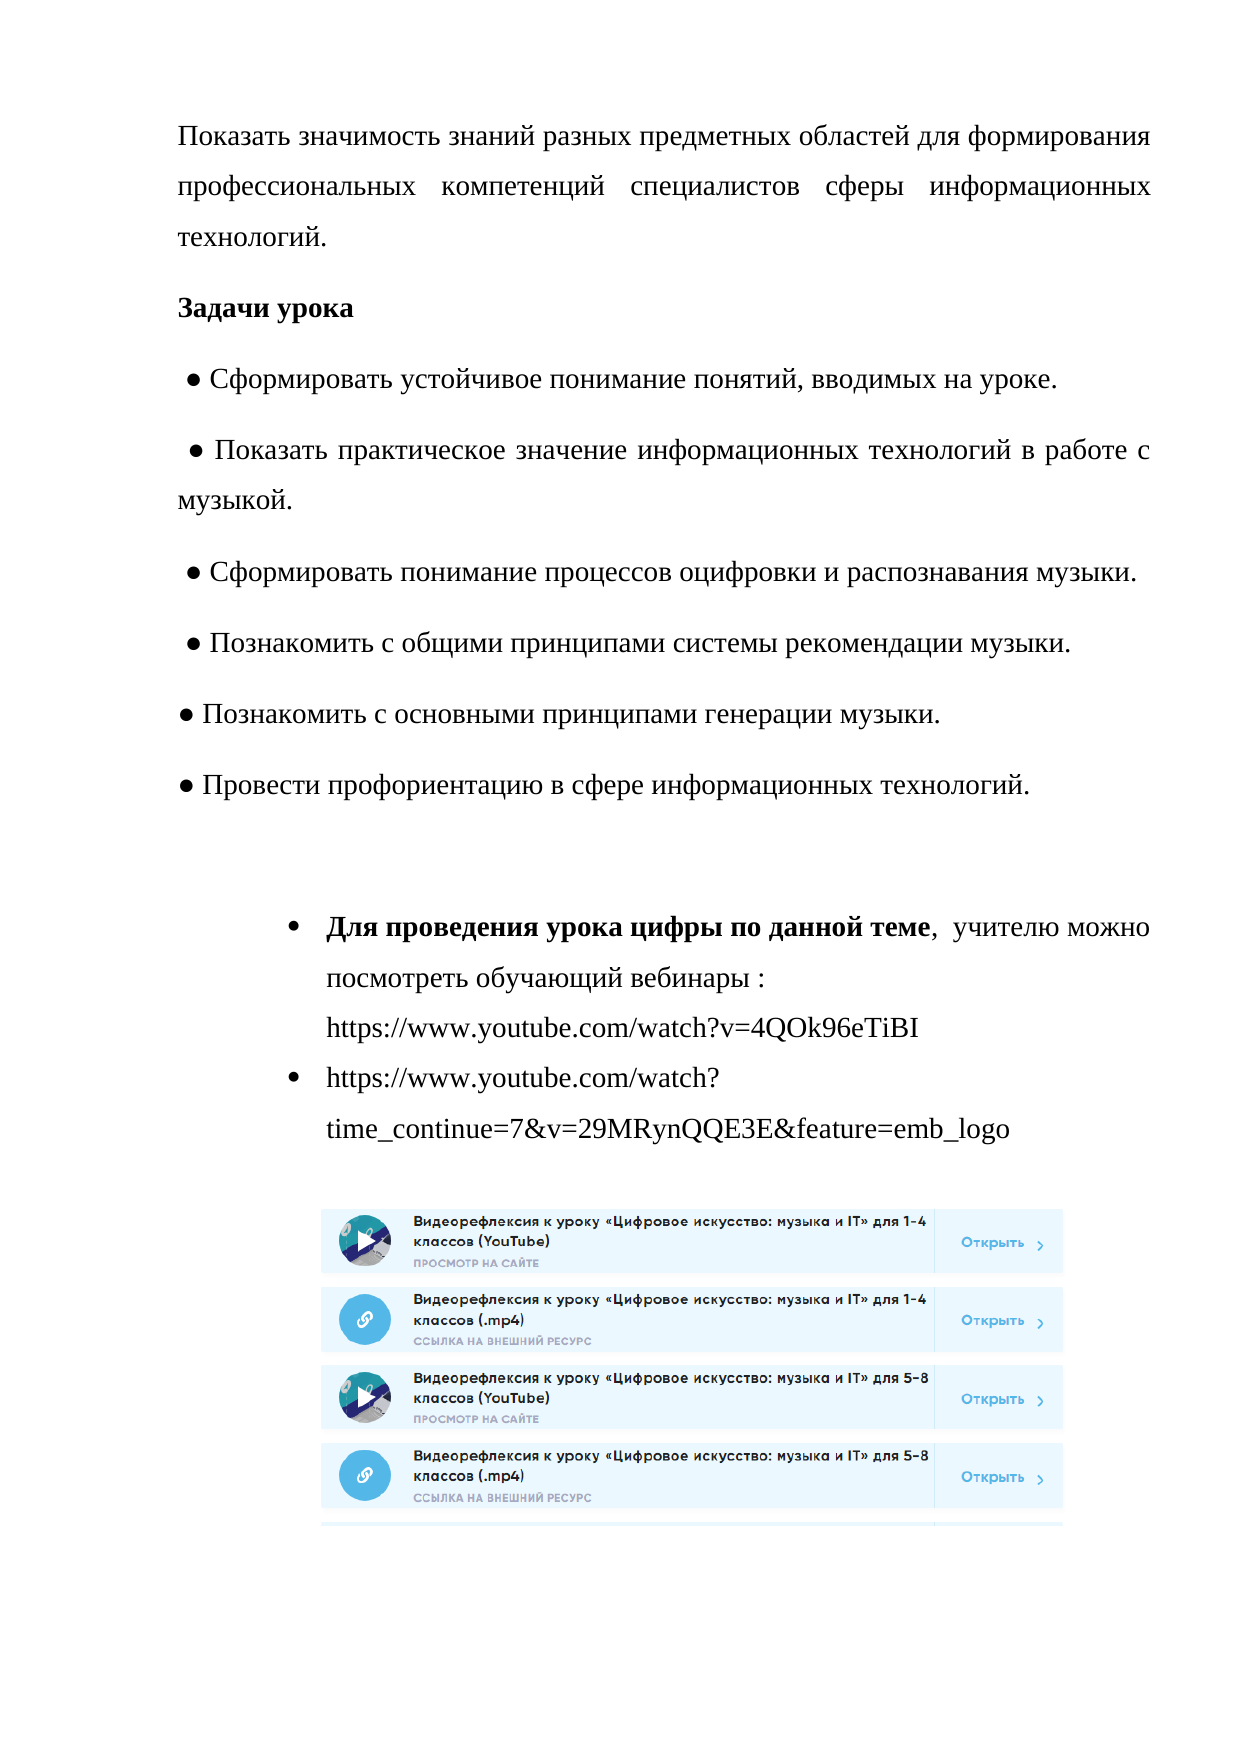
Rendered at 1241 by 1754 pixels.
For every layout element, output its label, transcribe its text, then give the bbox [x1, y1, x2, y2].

text ● Провести профориентацию в сфере информационных технологий. [177, 767, 1152, 801]
list https://www.youtube.com/watch?time_continue=7&v=29MRynQQE3E&feature=emb_logo [288, 1060, 1152, 1144]
text ● Показать практическое значение информационных технологий в работе с музыкой. [177, 432, 1152, 516]
text Задачи урока [177, 290, 1152, 323]
text ● Познакомить с общими принципами системы рекомендации музыки. [177, 625, 1152, 658]
picture [288, 1182, 1092, 1526]
text ● Сформировать устойчивое понимание понятий, вводимых на уроке. [177, 361, 1152, 394]
list Для проведения урока цифры по данной теме, учителю можно посмотреть обучающий вебинары : https://www.youtube.com/watch?v=4QOk96eTiBI [288, 909, 1152, 1044]
text ● Сформировать понимание процессов оцифровки и распознавания музыки. [177, 554, 1152, 587]
text ● Познакомить с основными принципами генерации музыки. [177, 696, 1152, 729]
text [177, 118, 1152, 252]
